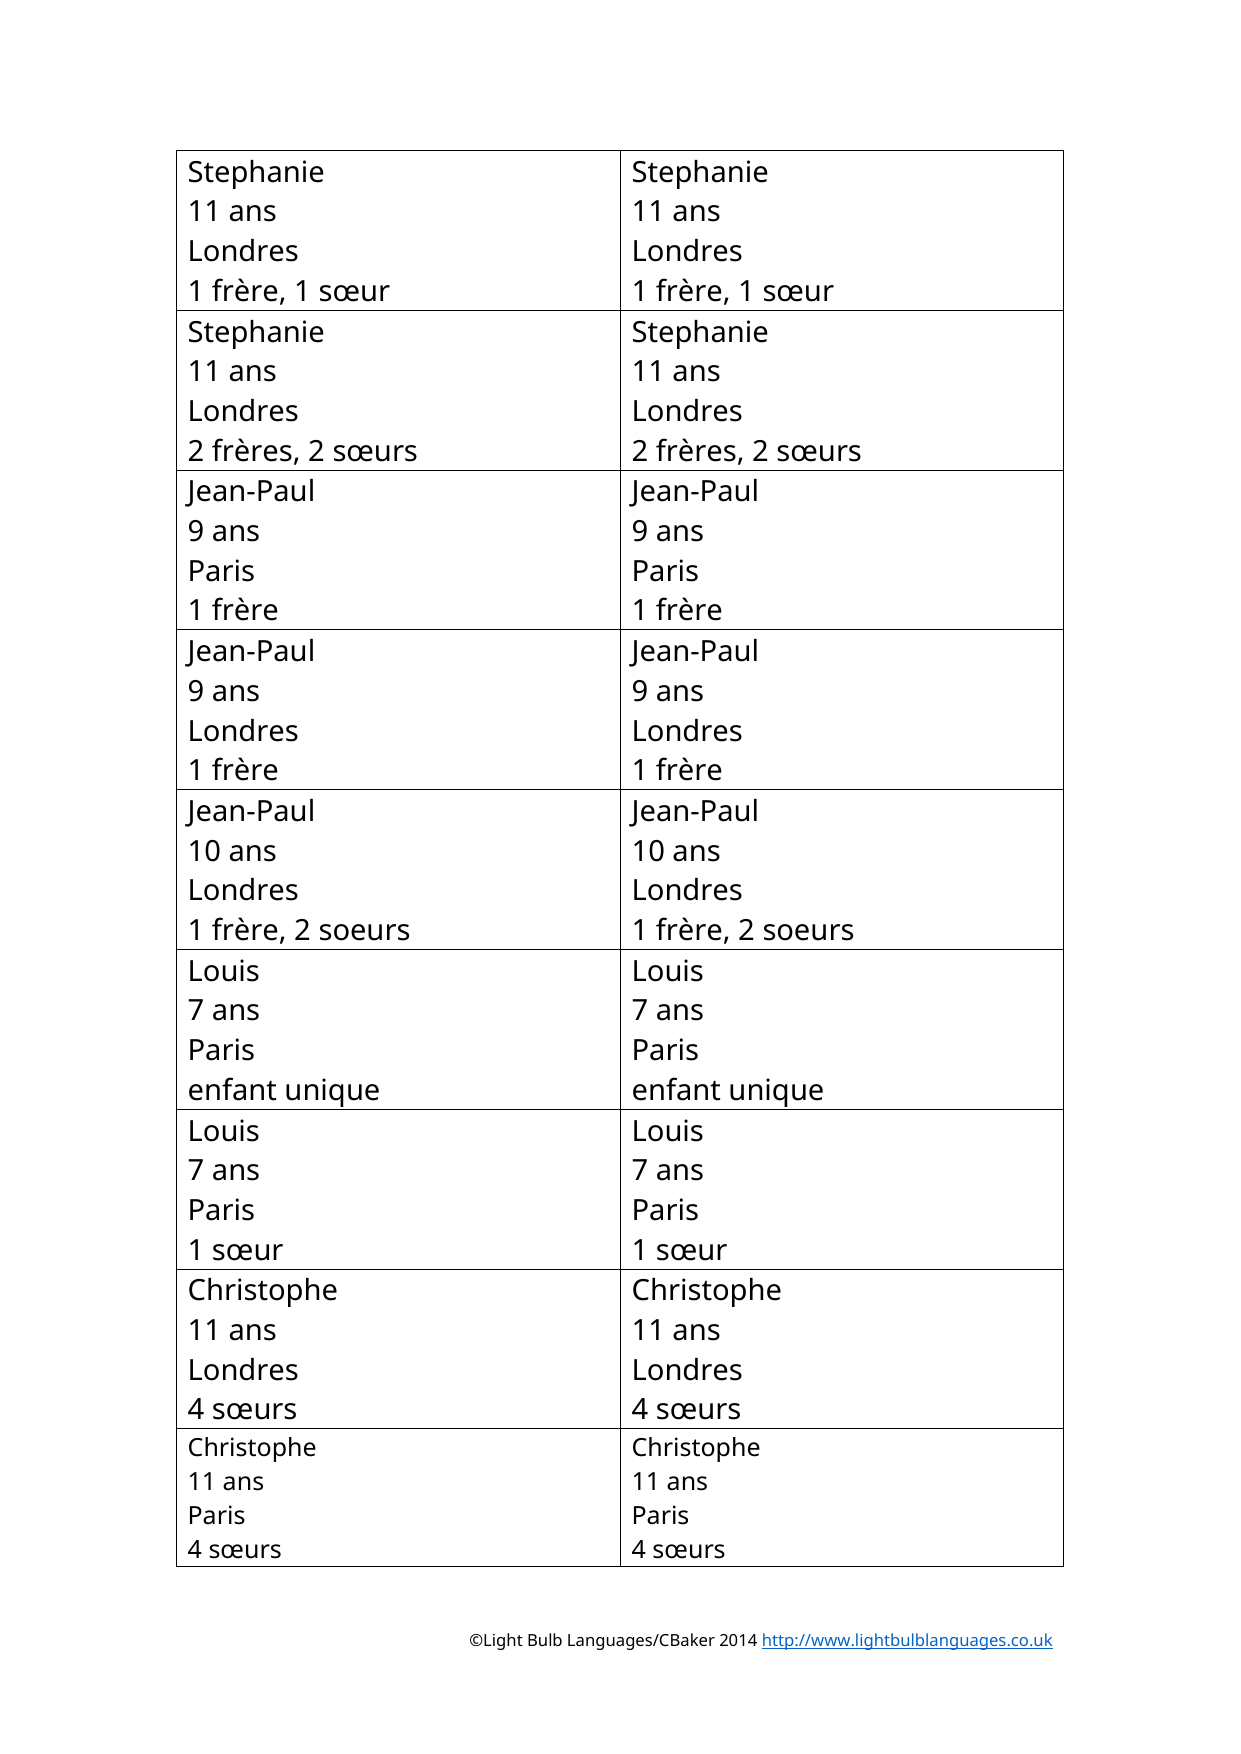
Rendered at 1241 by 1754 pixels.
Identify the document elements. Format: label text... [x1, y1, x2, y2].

table_cell Louis 7 ans Paris enfant unique [177, 950, 620, 1109]
table_cell Stephanie 11 ans Londres 2 frères, 2 sœurs [177, 311, 620, 469]
table_cell Jean-Paul 9 ans Londres 1 frère [621, 630, 1063, 789]
table_cell Christophe 11 ans Londres 4 sœurs [177, 1270, 620, 1428]
table_cell Jean-Paul 10 ans Londres 1 frère, 2 soeurs [177, 790, 620, 949]
table_cell Louis 7 ans Paris 1 sœur [177, 1110, 620, 1268]
table_cell Jean-Paul 10 ans Londres 1 frère, 2 soeurs [621, 790, 1063, 949]
table_cell Jean-Paul 9 ans Londres 1 frère [177, 630, 620, 789]
table_cell Stephanie 11 ans Londres 2 frères, 2 sœurs [621, 311, 1063, 469]
table_cell Louis 7 ans Paris 1 sœur [621, 1110, 1063, 1268]
table_cell Jean-Paul 9 ans Paris 1 frère [177, 471, 620, 629]
table_cell Christophe 11 ans Paris 4 sœurs [177, 1429, 620, 1566]
table_cell Christophe 11 ans Londres 4 sœurs [621, 1270, 1063, 1428]
table_header Stephanie 11 ans Londres 1 frère, 1 sœur [621, 151, 1063, 310]
table_header Stephanie 11 ans Londres 1 frère, 1 sœur [177, 151, 620, 310]
table_cell Louis 7 ans Paris enfant unique [621, 950, 1063, 1109]
table_cell Christophe 11 ans Paris 4 sœurs [621, 1429, 1063, 1566]
table_cell Jean-Paul 9 ans Paris 1 frère [621, 471, 1063, 629]
